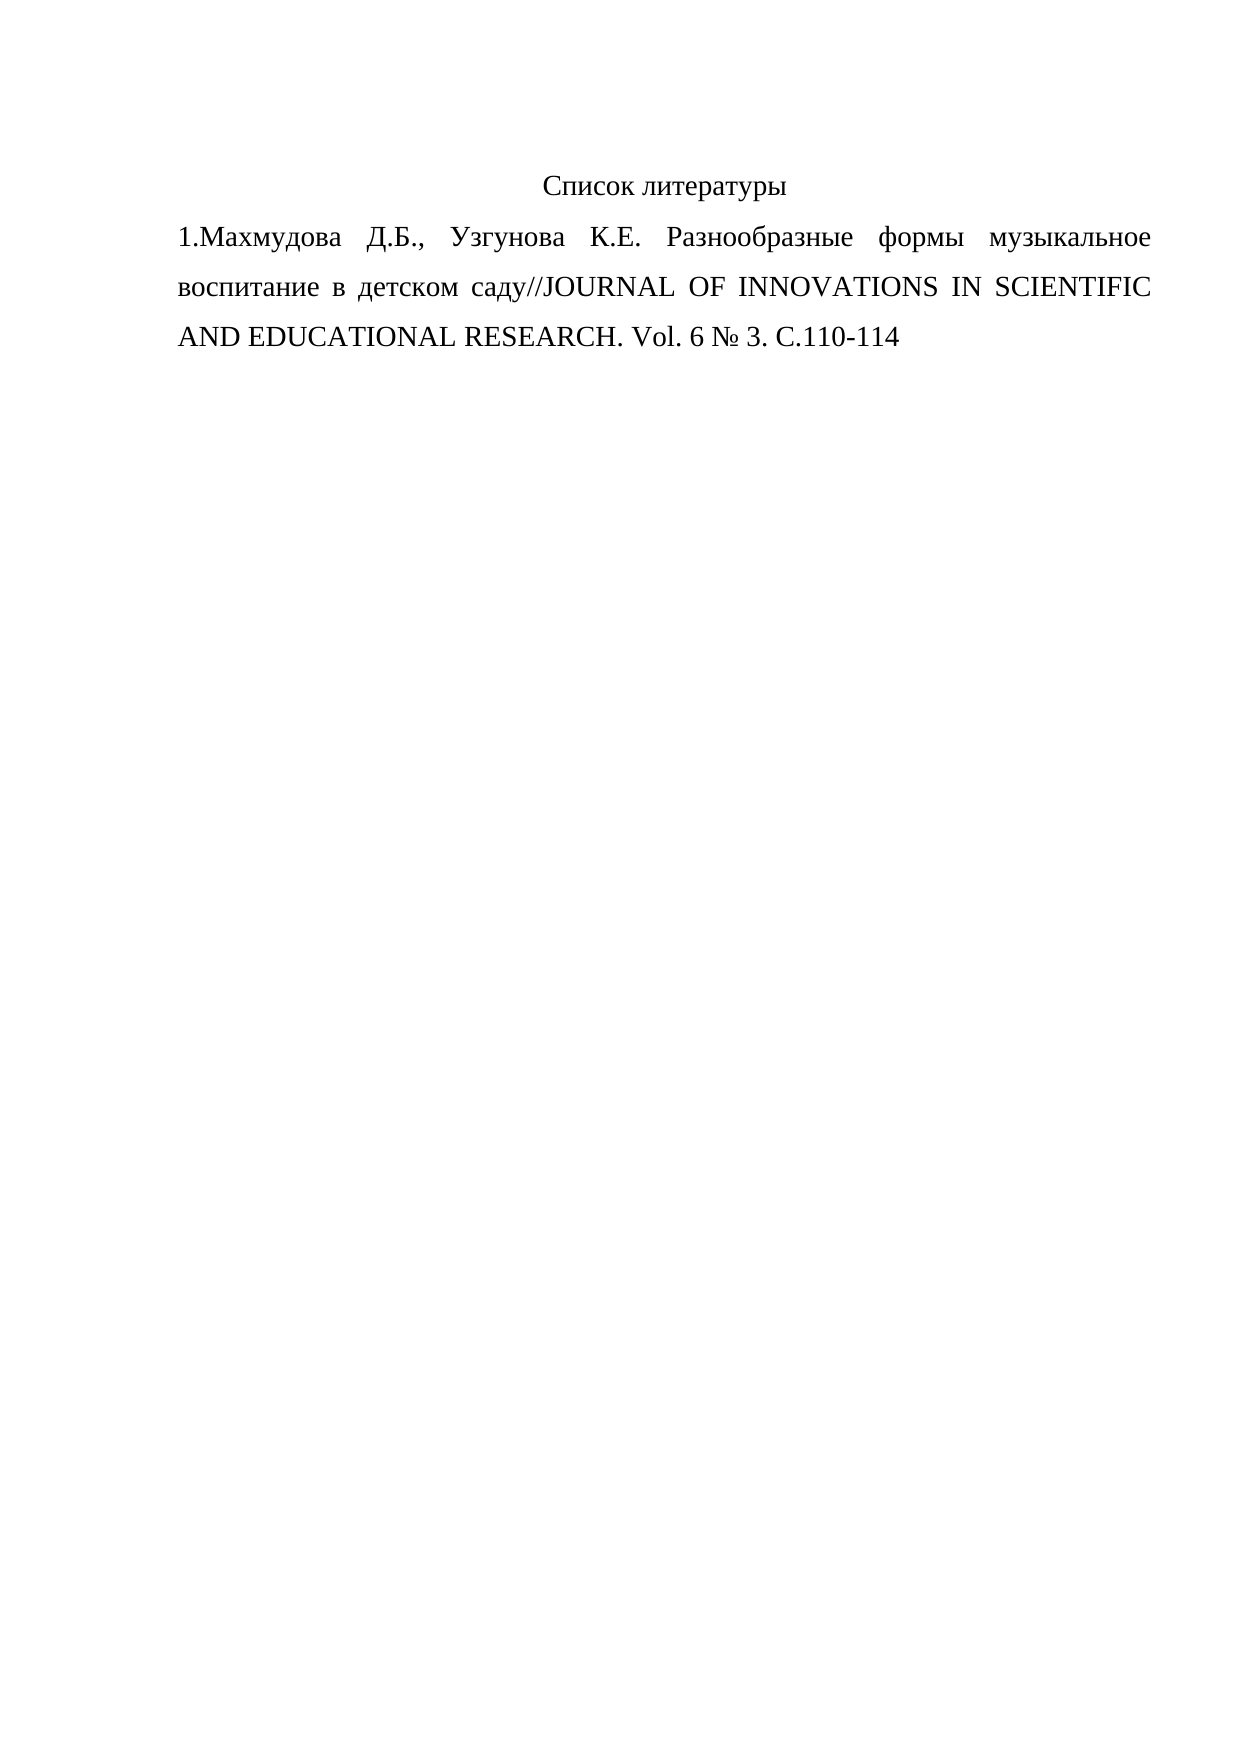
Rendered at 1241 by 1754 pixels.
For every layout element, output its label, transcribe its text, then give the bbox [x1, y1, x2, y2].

text Список литературы [177, 168, 1152, 202]
text 1.Махмудова Д.Б., Узгунова К.Е. Разнообразные формы музыкальное воспитание в детском саду//JOURNAL OF INNOVATIONS IN SCIENTIFIC AND EDUCATIONAL RESEARCH. Vol. 6 № 3. С.110-114 [177, 252, 1152, 353]
